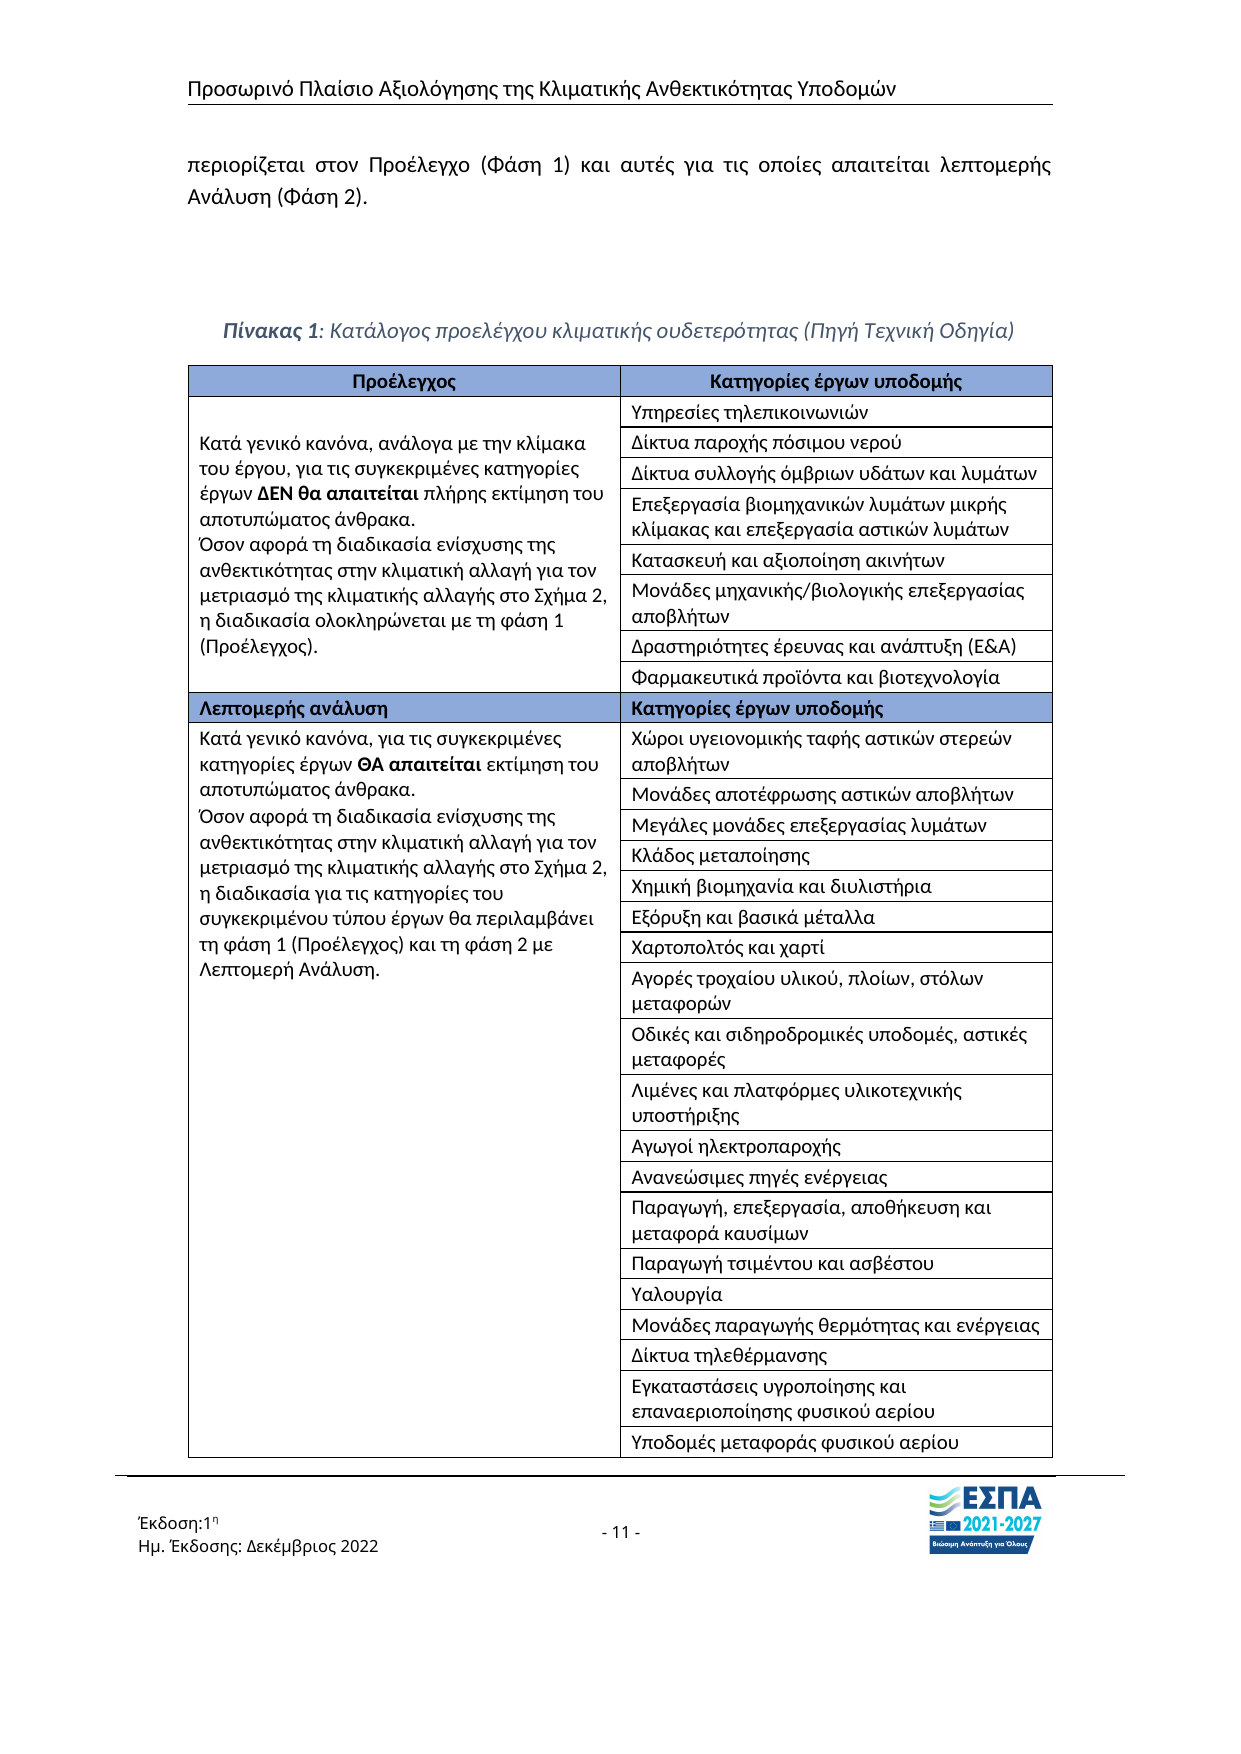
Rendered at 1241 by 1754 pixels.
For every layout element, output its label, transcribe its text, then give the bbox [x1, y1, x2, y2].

table_cell Υπηρεσίες τηλεπικοινωνιών [621, 397, 1052, 426]
table_cell Κατηγορίες έργων υποδομής [621, 693, 1052, 722]
table_cell Χώροι υγειονομικής ταφής αστικών στερεών αποβλήτων [621, 723, 1052, 778]
table_cell Αγορές τροχαίου υλικού, πλοίων, στόλων μεταφορών [621, 963, 1052, 1018]
table_cell Δίκτυα παροχής πόσιμου νερού [621, 428, 1052, 457]
table_cell Παραγωγή, επεξεργασία, αποθήκευση και μεταφορά καυσίμων [621, 1193, 1052, 1247]
table_cell Κλάδος μεταποίησης [621, 841, 1052, 870]
table_cell Κατά γενικό κανόνα, για τις συγκεκριμένες κατηγορίες έργων ΘΑ απαιτείται εκτίμηση του αποτυπώματος άνθρακα. Όσον αφορά τη διαδικασία ενίσχυσης της ανθεκτικότητας στην κλιματική αλλαγή για τον μετριασμό της κλιματικής αλλαγής στο Σχήμα 2, η διαδικασία για τις κατηγορίες του συγκεκριμένου τύπου έργων θα περιλαμβάνει τη φάση 1 (Προέλεγχος) και τη φάση 2 με Λεπτομερή Ανάλυση. [189, 723, 620, 1457]
table_cell Δίκτυα τηλεθέρμανσης [621, 1340, 1052, 1370]
table_cell Εγκαταστάσεις υγροποίησης και επαναεριοποίησης φυσικού αερίου [621, 1371, 1052, 1426]
picture [923, 1482, 1045, 1558]
table_cell Χημική βιομηχανία και διυλιστήρια [621, 871, 1052, 901]
table_cell Αγωγοί ηλεκτροπαροχής [621, 1131, 1052, 1161]
table_cell Δραστηριότητες έρευνας και ανάπτυξη (Ε&Α) [621, 631, 1052, 661]
table_cell Δίκτυα συλλογής όμβριων υδάτων και λυμάτων [621, 458, 1052, 488]
table_cell Χαρτοπολτός και χαρτί [621, 933, 1052, 962]
table_cell Υαλουργία [621, 1279, 1052, 1309]
table_cell Μονάδες αποτέφρωσης αστικών αποβλήτων [621, 779, 1052, 809]
table_cell Φαρμακευτικά προϊόντα και βιοτεχνολογία [621, 662, 1052, 692]
table_cell Μεγάλες μονάδες επεξεργασίας λυμάτων [621, 810, 1052, 839]
table_header Προέλεγχος [189, 366, 620, 396]
table_cell Λιμένες και πλατφόρμες υλικοτεχνικής υποστήριξης [621, 1075, 1052, 1130]
table_cell Επεξεργασία βιομηχανικών λυμάτων μικρής κλίμακας και επεξεργασία αστικών λυμάτων [621, 489, 1052, 544]
table_cell Κατά γενικό κανόνα, ανάλογα με την κλίμακα του έργου, για τις συγκεκριμένες κατηγορίες έργων ΔΕΝ θα απαιτείται πλήρης εκτίμηση του αποτυπώματος άνθρακα. Όσον αφορά τη διαδικασία ενίσχυσης της ανθεκτικότητας στην κλιματική αλλαγή για τον μετριασμό της κλιματικής αλλαγής στο Σχήμα 2, η διαδικασία ολοκληρώνεται με τη φάση 1 (Προέλεγχος). [189, 397, 620, 692]
table_cell Εξόρυξη και βασικά μέταλλα [621, 902, 1052, 931]
table_cell Λεπτομερής ανάλυση [189, 693, 620, 722]
table_cell Ανανεώσιμες πηγές ενέργειας [621, 1162, 1052, 1191]
table_cell Υποδομές μεταφοράς φυσικού αερίου [621, 1427, 1052, 1457]
table_cell Μονάδες μηχανικής/βιολογικής επεξεργασίας αποβλήτων [621, 575, 1052, 630]
text Πίνακας 1: Κατάλογος προελέγχου κλιματικής ουδετερότητας (Πηγή Τεχνική Οδηγία) [187, 316, 1053, 344]
table_cell Οδικές και σιδηροδρομικές υποδομές, αστικές μεταφορές [621, 1019, 1052, 1074]
table_cell Μονάδες παραγωγής θερμότητας και ενέργειας [621, 1310, 1052, 1339]
table_cell Παραγωγή τσιμέντου και ασβέστου [621, 1249, 1052, 1278]
table_cell Κατασκευή και αξιοποίηση ακινήτων [621, 545, 1052, 574]
table_header Κατηγορίες έργων υποδομής [621, 366, 1052, 396]
